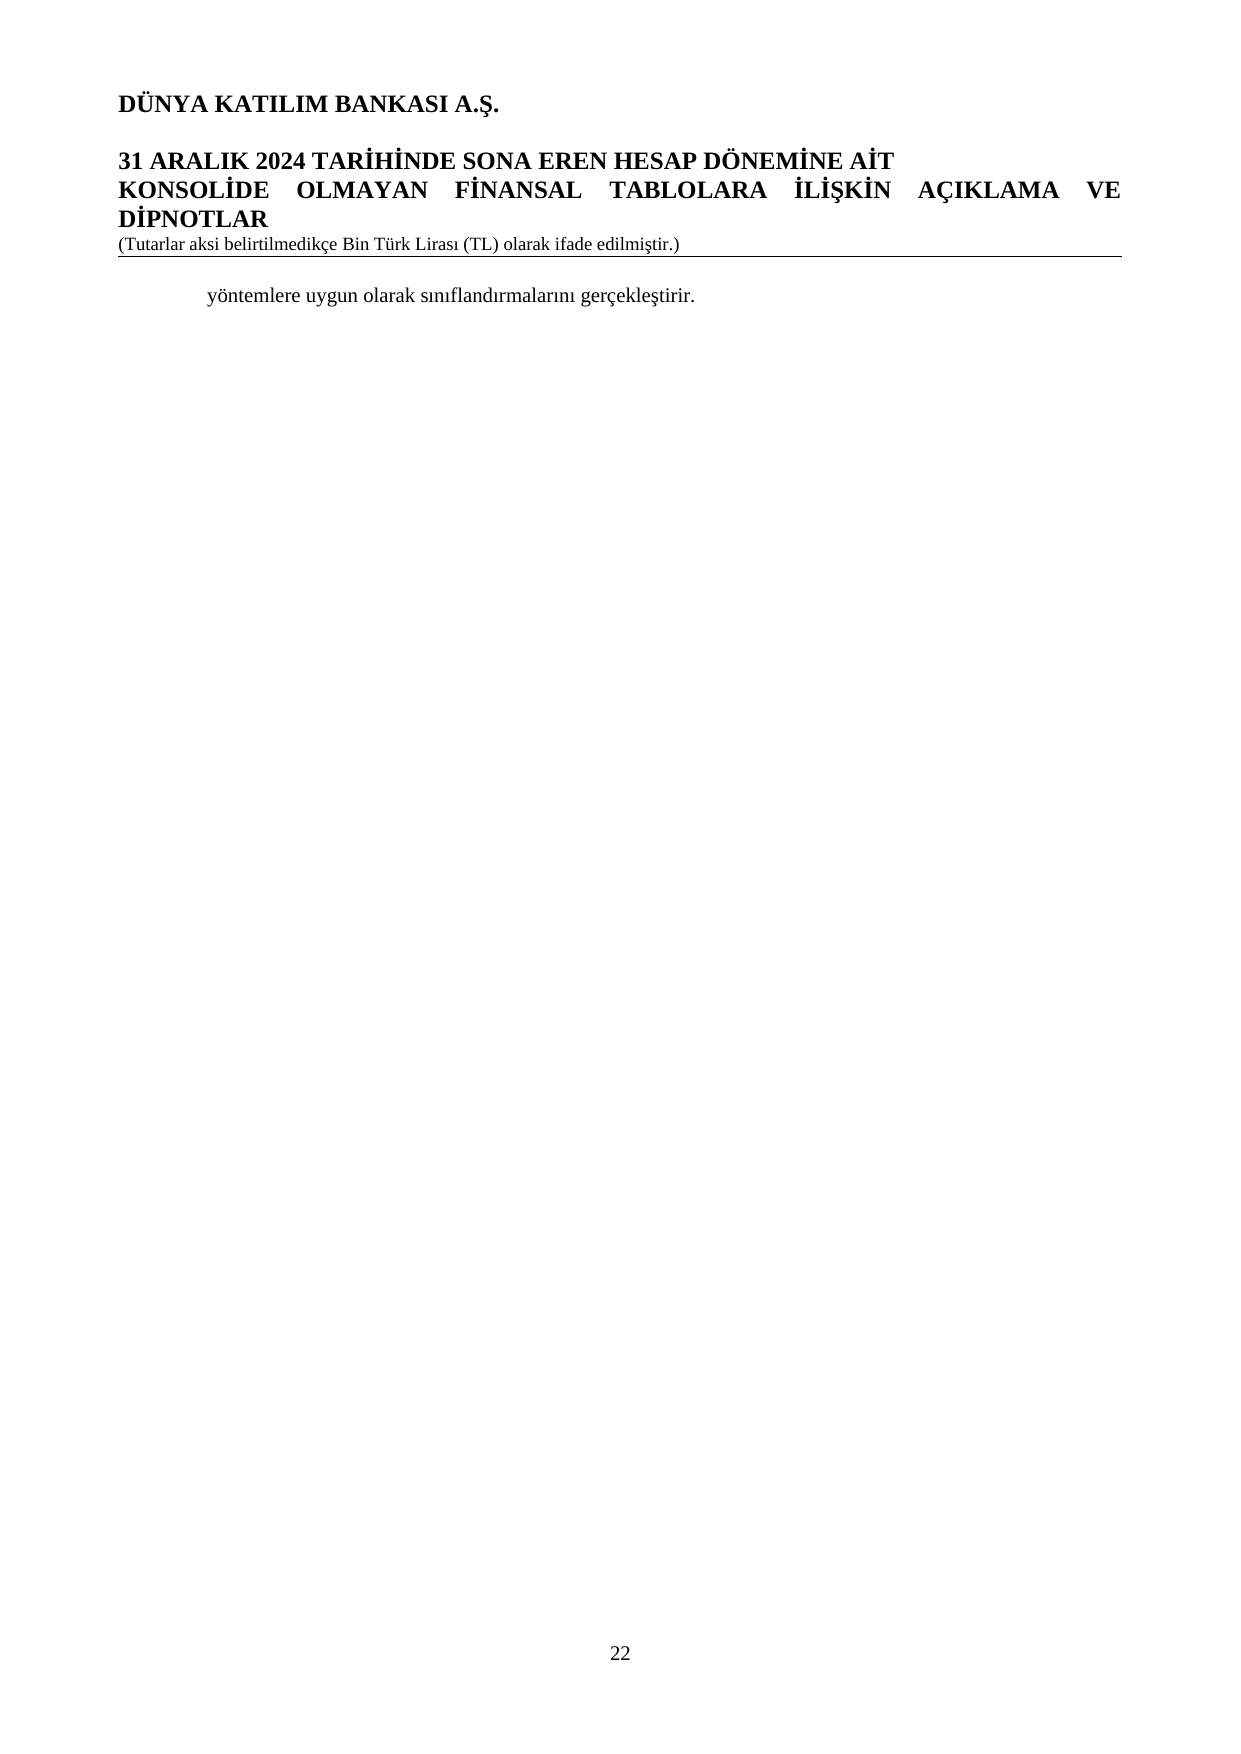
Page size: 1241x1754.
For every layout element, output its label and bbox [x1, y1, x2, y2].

text [207, 283, 1122, 307]
